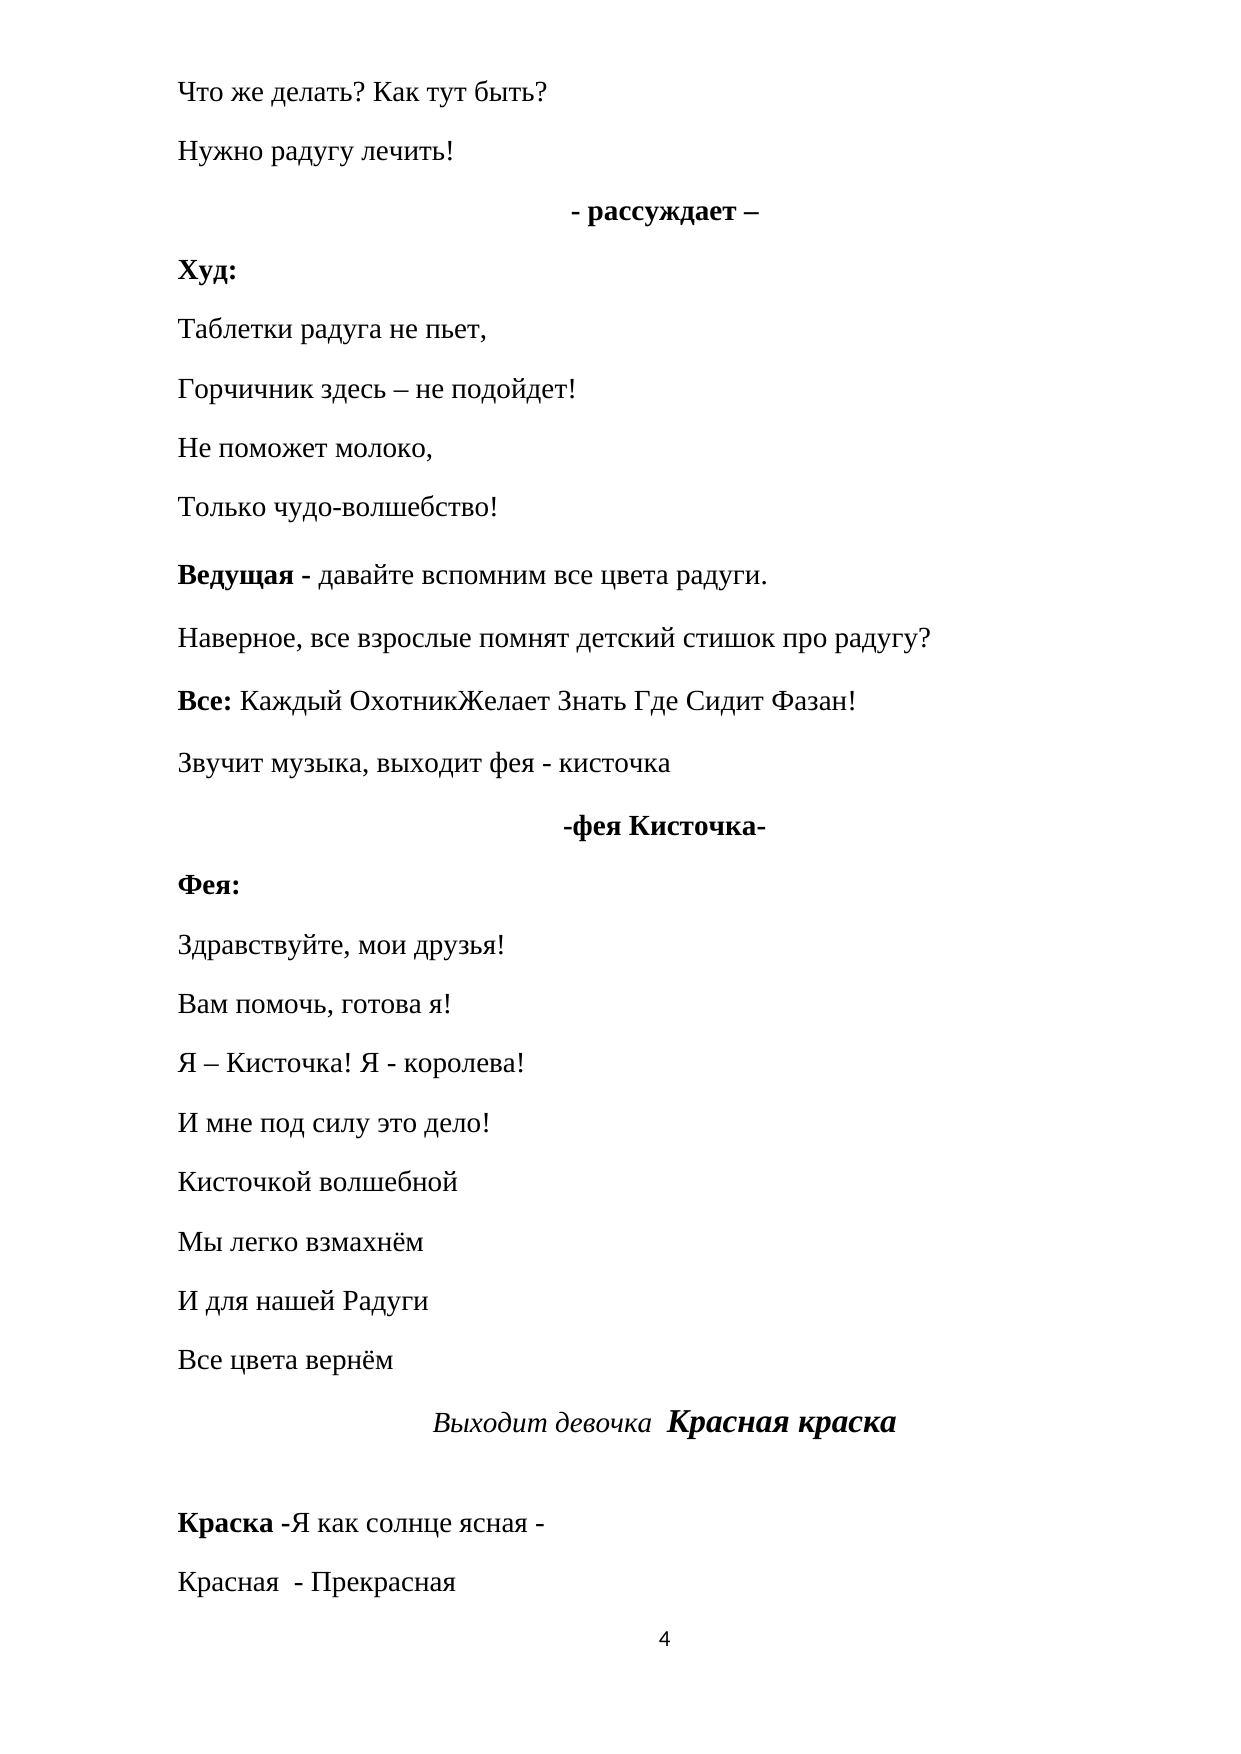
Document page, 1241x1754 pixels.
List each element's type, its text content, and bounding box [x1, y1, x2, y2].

text Таблетки радуга не пьет, [177, 311, 1152, 345]
text Только чудо-волшебство! [177, 489, 1152, 523]
text Кисточкой волшебной [177, 1164, 1152, 1198]
text -фея Кисточка- [177, 808, 1152, 842]
text Звучит музыка, выходит фея - кисточка [177, 745, 1152, 779]
text Здравствуйте, мои друзья! [177, 927, 1152, 960]
text Я – Кисточка! Я - королева! [177, 1046, 1152, 1079]
text Что же делать? Как тут быть? [177, 74, 1152, 107]
text Фея: [177, 867, 1152, 901]
text Наверное, все взрослые помнят детский стишок про радугу? [177, 620, 1152, 653]
text Выходит девочка Красная краска [177, 1402, 1152, 1440]
text Вам помочь, готова я! [177, 986, 1152, 1020]
text Худ: [177, 252, 1152, 286]
text Нужно радугу лечить! [177, 133, 1152, 167]
text Мы легко взмахнём [177, 1224, 1152, 1257]
text И мне под силу это дело! [177, 1105, 1152, 1138]
text Не поможет молоко, [177, 430, 1152, 464]
text Все цвета вернём [177, 1342, 1152, 1376]
text Все: Каждый ОхотникЖелает Знать Где Сидит Фазан! [177, 683, 1152, 716]
text Краска -Я как солнце ясная - [177, 1467, 1152, 1539]
text Красная - Прекрасная [177, 1564, 1152, 1598]
text Горчичник здесь – не подойдет! [177, 371, 1152, 404]
text И для нашей Радуги [177, 1283, 1152, 1317]
text Ведущая - давайте вспомним все цвета радуги. [177, 557, 1152, 591]
text - рассуждает – [177, 193, 1152, 226]
